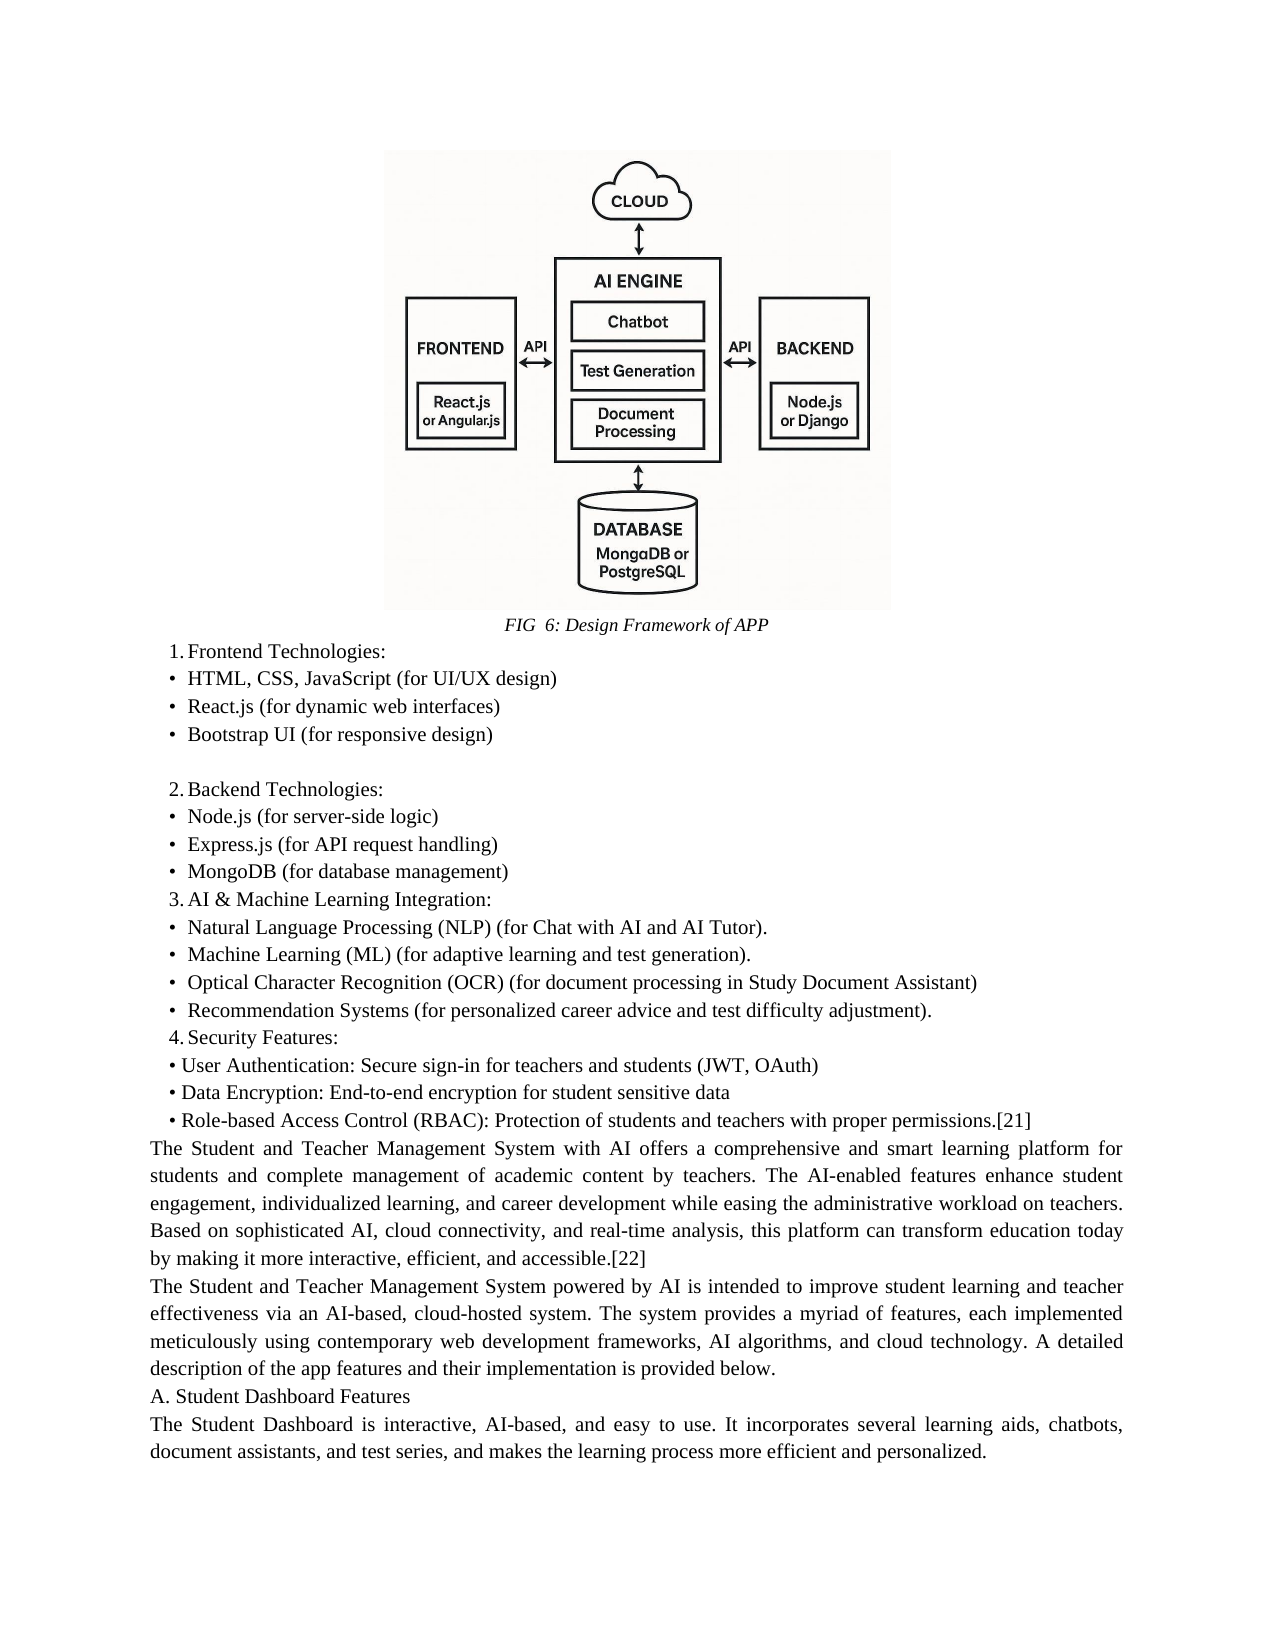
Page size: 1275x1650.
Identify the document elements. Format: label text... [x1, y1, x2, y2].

list Frontend Technologies: [169, 639, 1125, 663]
text • Recommendation Systems (for personalized career advice and test difficulty adjustment). [169, 997, 1125, 1022]
list AI & Machine Learning Integration: [169, 887, 1125, 911]
text The Student and Teacher Management System powered by AI is intended to improve student learning and teacher effectiveness via an AI-based, cloud-hosted system. The system provides a myriad of features, each implemented meticulously using contemporary web development frameworks, AI algorithms, and cloud technology. A detailed description of the app features and their implementation is provided below. [150, 1273, 1125, 1380]
text • User Authentication: Secure sign-in for teachers and students (JWT, OAuth) [169, 1053, 1125, 1077]
text • Natural Language Processing (NLP) (for Chat with AI and AI Tutor). [169, 915, 1125, 939]
text • Bootstrap UI (for responsive design) [169, 721, 1125, 746]
text • Machine Learning (ML) (for adaptive learning and test generation). [169, 942, 1125, 966]
picture [384, 150, 891, 610]
text • Node.js (for server-side logic) [169, 804, 1125, 828]
text • HTML, CSS, JavaScript (for UI/UX design) [169, 666, 1125, 690]
text FIG 6: Design Framework of APP [150, 614, 1125, 635]
text • Express.js (for API request handling) [169, 832, 1125, 856]
text • MongoDB (for database management) [169, 859, 1125, 883]
list Backend Technologies: [169, 777, 1125, 801]
list Security Features: [169, 1025, 1125, 1049]
text The Student and Teacher Management System with AI offers a comprehensive and smart learning platform for students and complete management of academic content by teachers. The AI-enabled features enhance student engagement, individualized learning, and career development while easing the administrative workload on teachers. Based on sophisticated AI, cloud connectivity, and real-time analysis, this platform can transform education today by making it more interactive, efficient, and accessible.[22] [150, 1136, 1125, 1270]
text • React.js (for dynamic web interfaces) [169, 694, 1125, 718]
text • Role-based Access Control (RBAC): Protection of students and teachers with proper permissions.[21] [169, 1108, 1125, 1132]
text • Optical Character Recognition (OCR) (for document processing in Study Document Assistant) [169, 970, 1125, 994]
text The Student Dashboard is interactive, AI-based, and easy to use. It incorporates several learning aids, chatbots, document assistants, and test series, and makes the learning process more efficient and personalized. [150, 1412, 1125, 1463]
text • Data Encryption: End-to-end encryption for student sensitive data [169, 1080, 1125, 1104]
text A. Student Dashboard Features [150, 1384, 1125, 1408]
